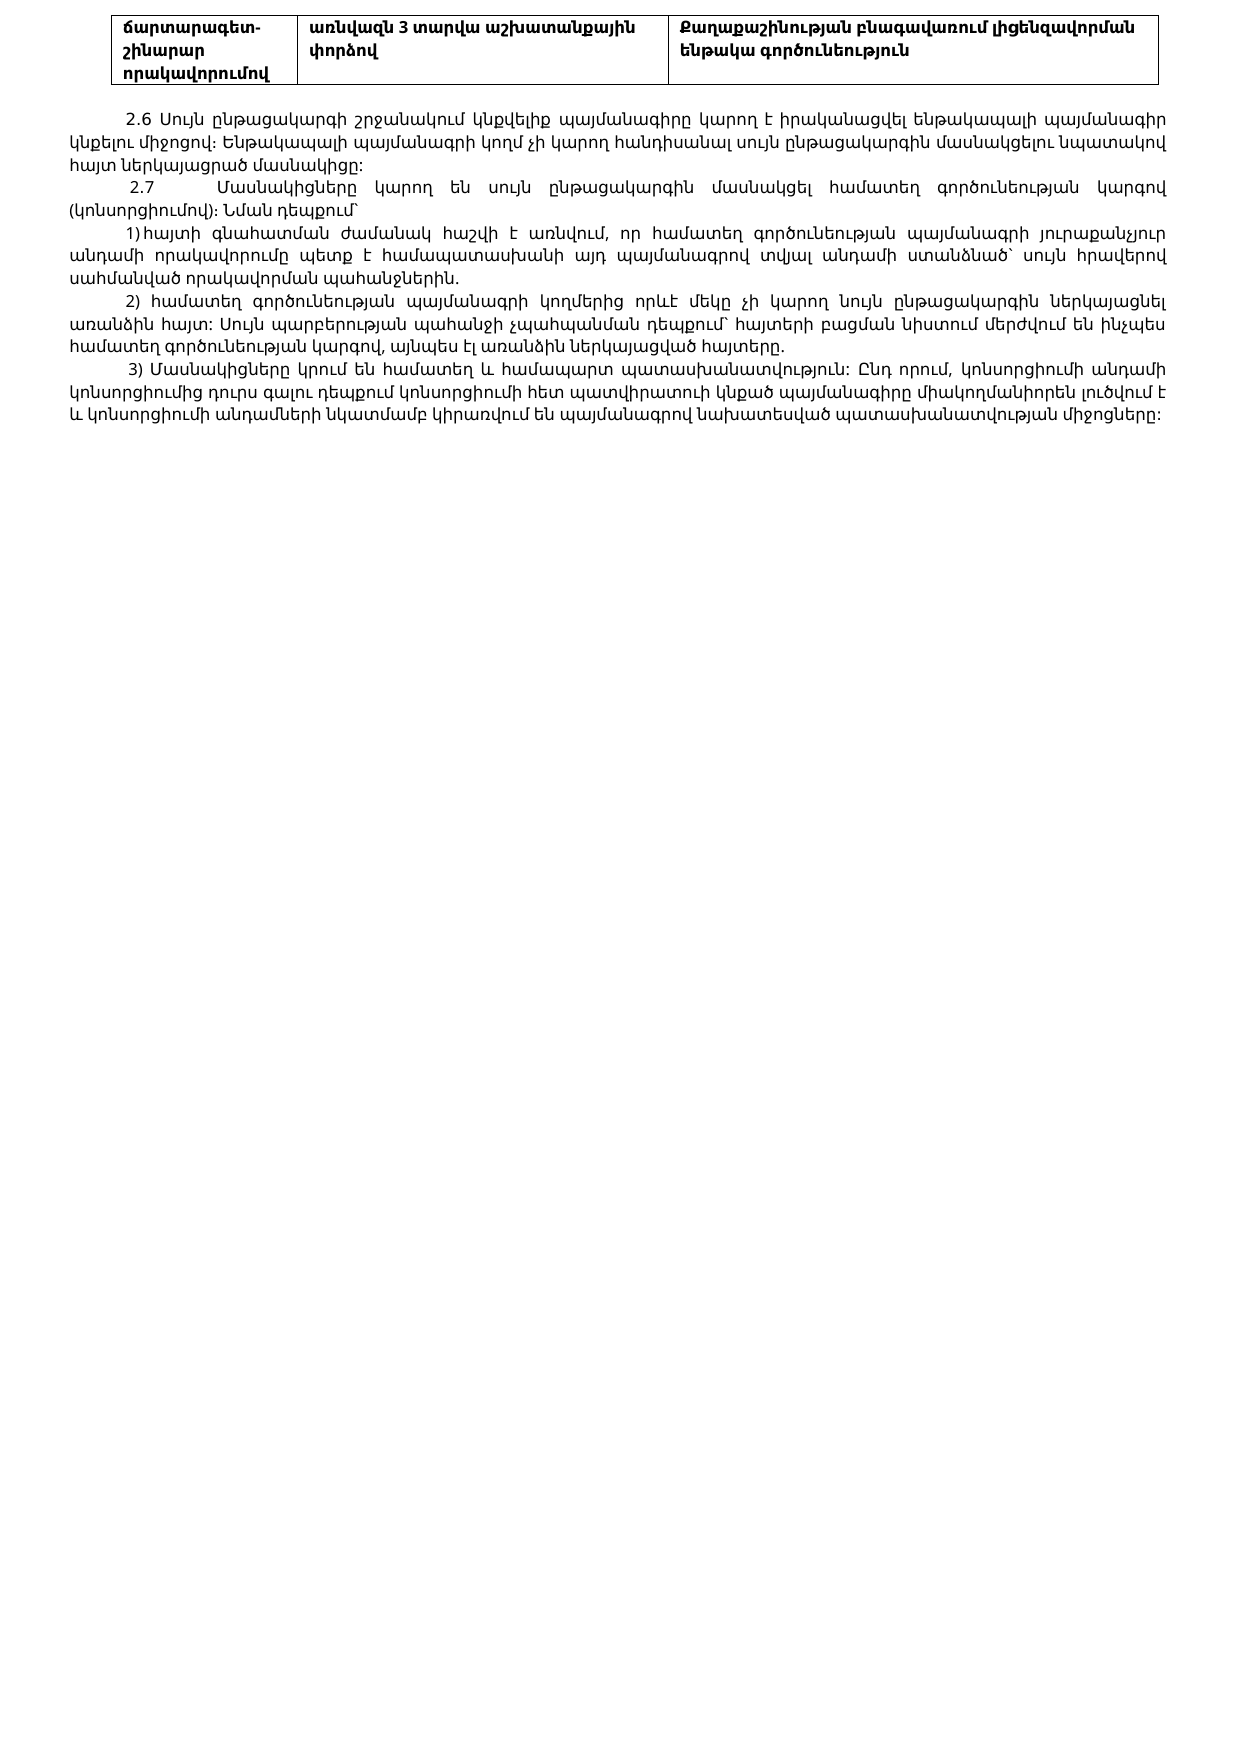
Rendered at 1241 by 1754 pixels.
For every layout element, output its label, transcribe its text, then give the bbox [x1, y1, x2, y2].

table_header Քաղաքաշինության բնագավառում լիցենզավորման ենթակա գործունեություն [669, 16, 1158, 84]
text 1) հայտի գնահատման ժամանակ հաշվի է առնվում, որ համատեղ գործունեության պայմանագրի յուրաքանչյուր անդամի որակավորումը պետք է համապատասխանի այդ պայմանագրով տվյալ անդամի ստանձնած` սույն հրավերով սահմանված որակավորման պահանջներին. [69, 221, 1167, 289]
text 2.6 Սույն ընթացակարգի շրջանակում կնքվելիք պայմանագիրը կարող է իրականացվել ենթակապալի պայմանագիր կնքելու միջոցով։ Ենթակապալի պայմանագրի կողմ չի կարող հանդիսանալ սույն ընթացակարգին մասնակցելու նպատակով հայտ ներկայացրած մասնակիցը: [69, 108, 1167, 176]
text 2.7 Մասնակիցները կարող են սույն ընթացակարգին մասնակցել համատեղ գործունեության կարգով (կոնսորցիումով)։ Նման դեպքում` [69, 176, 1167, 221]
text 2) համատեղ գործունեության պայմանագրի կողմերից որևէ մեկը չի կարող նույն ընթացակարգին ներկայացնել առանձին հայտ: Սույն պարբերության պահանջի չպահպանման դեպքում` հայտերի բացման նիստում մերժվում են ինչպես համատեղ գործունեության կարգով, այնպես էլ առանձին ներկայացված հայտերը. [69, 289, 1167, 357]
table_header ճարտարագետ-շինարար որակավորումով [112, 16, 297, 84]
text 3) Մասնակիցները կրում են համատեղ և համապարտ պատասխանատվություն: Ընդ որում, կոնսորցիումի անդամի կոնսորցիումից դուրս գալու դեպքում կոնսորցիումի հետ պատվիրատուի կնքած պայմանագիրը միակողմանիորեն լուծվում է և կոնսորցիումի անդամների նկատմամբ կիրառվում են պայմանագրով նախատեսված պատասխանատվության միջոցները: [69, 357, 1167, 426]
table_header առնվազն 3 տարվա աշխատանքային փորձով [298, 16, 668, 84]
